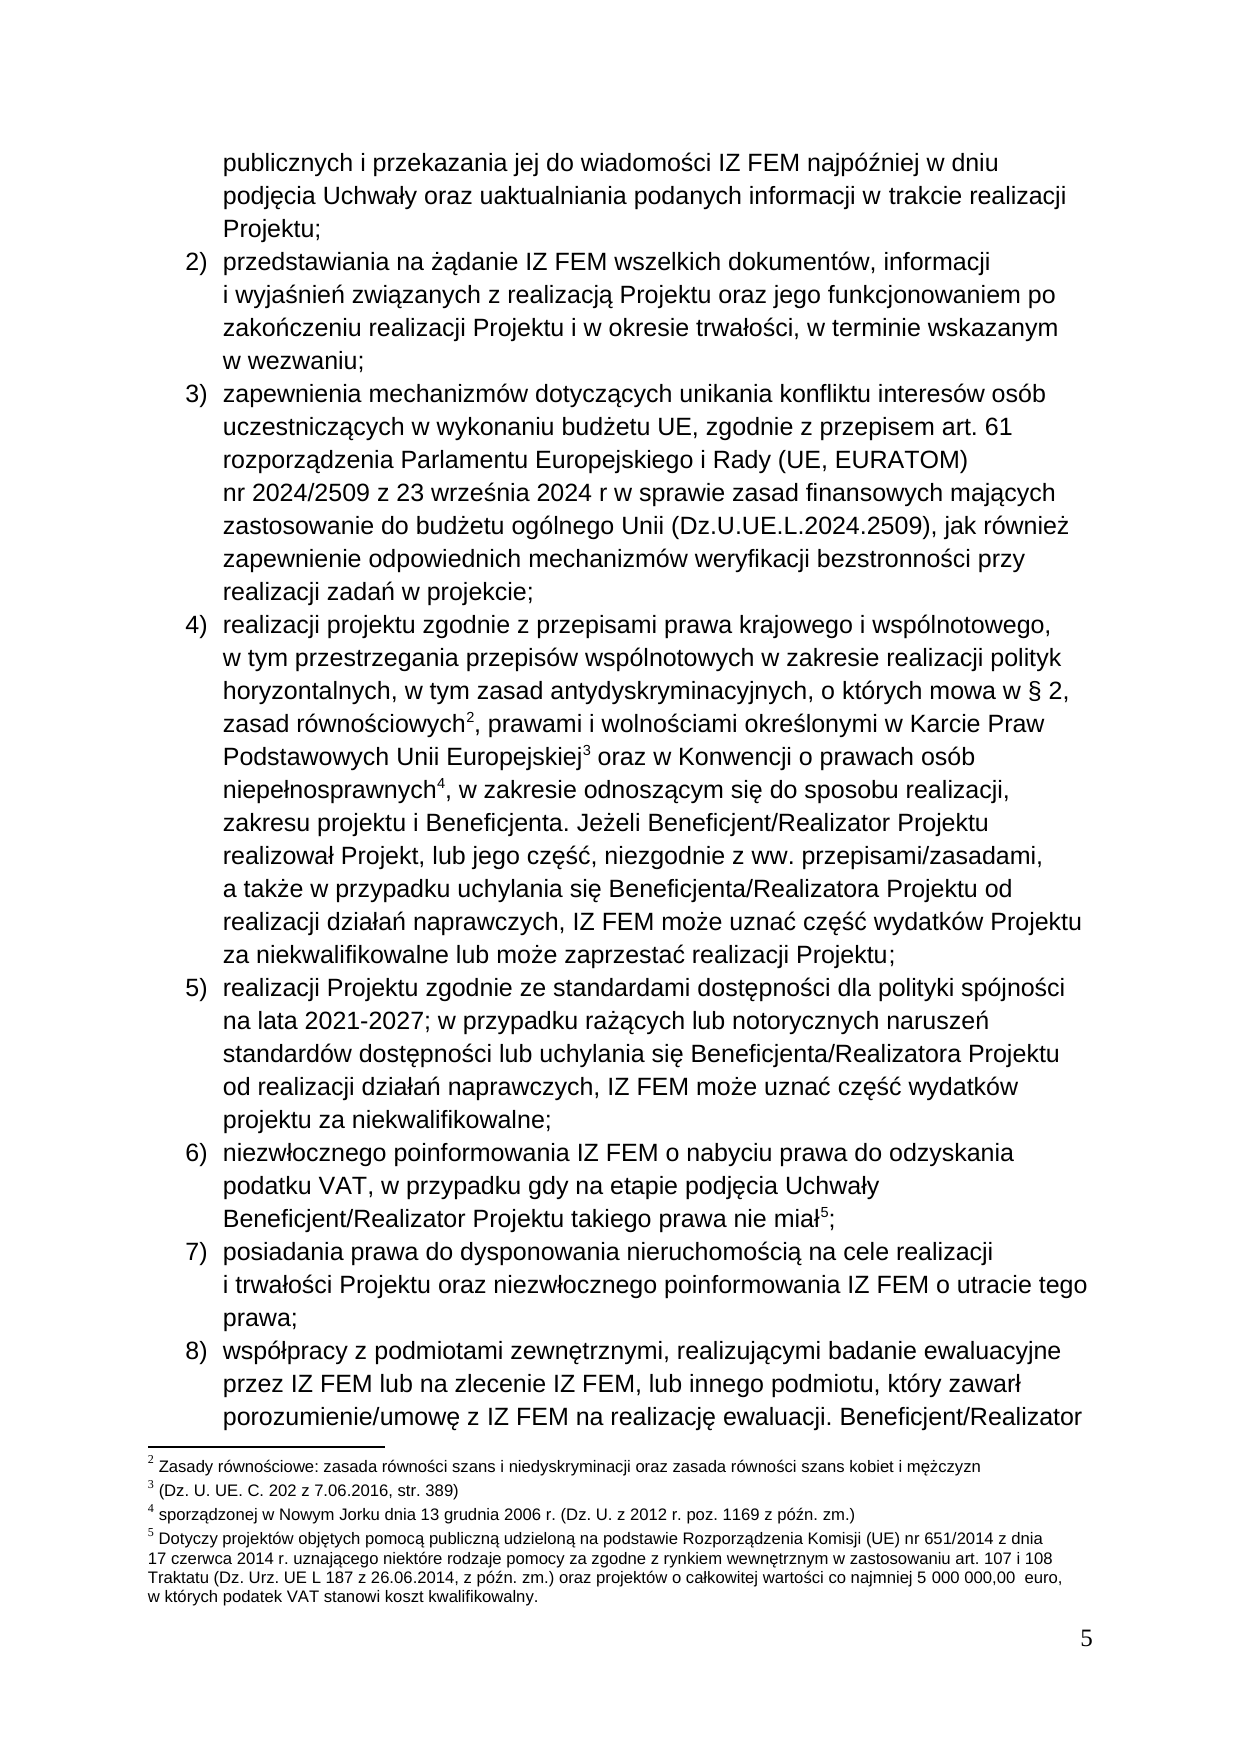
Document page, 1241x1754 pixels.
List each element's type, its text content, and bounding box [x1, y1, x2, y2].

list zapewnienia mechanizmów dotyczących unikania konfliktu interesów osób uczestniczących w wykonaniu budżetu UE, zgodnie z przepisem art. 61 rozporządzenia Parlamentu Europejskiego i Rady (UE, EURATOM) [185, 379, 1093, 473]
list realizacji projektu zgodnie z przepisami prawa krajowego i wspólnotowego, w tym przestrzegania przepisów wspólnotowych w zakresie realizacji polityk horyzontalnych, w tym zasad antydyskryminacyjnych, o których mowa w § 2, zasad równościowych, prawami i wolnościami określonymi w Karcie Praw Podstawowych Unii Europejskiej oraz w Konwencji o prawach osób niepełnosprawnych, w zakresie odnoszącym się do sposobu realizacji, zakresu projektu i Beneficjenta. Jeżeli Beneficjent/Realizator Projektu realizował Projekt, lub jego część, niezgodnie z ww. przepisami/zasadami, a także w przypadku uchylania się Beneficjenta/Realizatora Projektu od realizacji działań naprawczych, IZ FEM może uznać część wydatków Projektu za niekwalifikowalne lub może zaprzestać realizacji Projektu; [185, 610, 1093, 969]
list przedstawiania na żądanie IZ FEM wszelkich dokumentów, informacji i wyjaśnień związanych z realizacją Projektu oraz jego funkcjonowaniem po zakończeniu realizacji Projektu i w okresie trwałości, w terminie wskazanym w wezwaniu; [185, 247, 1093, 374]
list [185, 1336, 1093, 1431]
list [185, 148, 1093, 242]
list nr 2024/2509 z 23 września 2024 r w sprawie zasad finansowych mających zastosowanie do budżetu ogólnego Unii (Dz.U.UE.L.2024.2509), jak również zapewnienie odpowiednich mechanizmów weryfikacji bezstronności przy realizacji zadań w projekcie; [223, 478, 1093, 606]
list posiadania prawa do dysponowania nieruchomością na cele realizacji i trwałości Projektu oraz niezwłocznego poinformowania IZ FEM o utracie tego prawa; [185, 1237, 1093, 1332]
list realizacji Projektu zgodnie ze standardami dostępności dla polityki spójności na lata 2021-2027; w przypadku rażących lub notorycznych naruszeń standardów dostępności lub uchylania się Beneficjenta/Realizatora Projektu od realizacji działań naprawczych, IZ FEM może uznać część wydatków projektu za niekwalifikowalne; [185, 973, 1093, 1134]
list niezwłocznego poinformowania IZ FEM o nabyciu prawa do odzyskania podatku VAT, w przypadku gdy na etapie podjęcia Uchwały Beneficjent/Realizator Projektu takiego prawa nie miał; [185, 1138, 1093, 1233]
